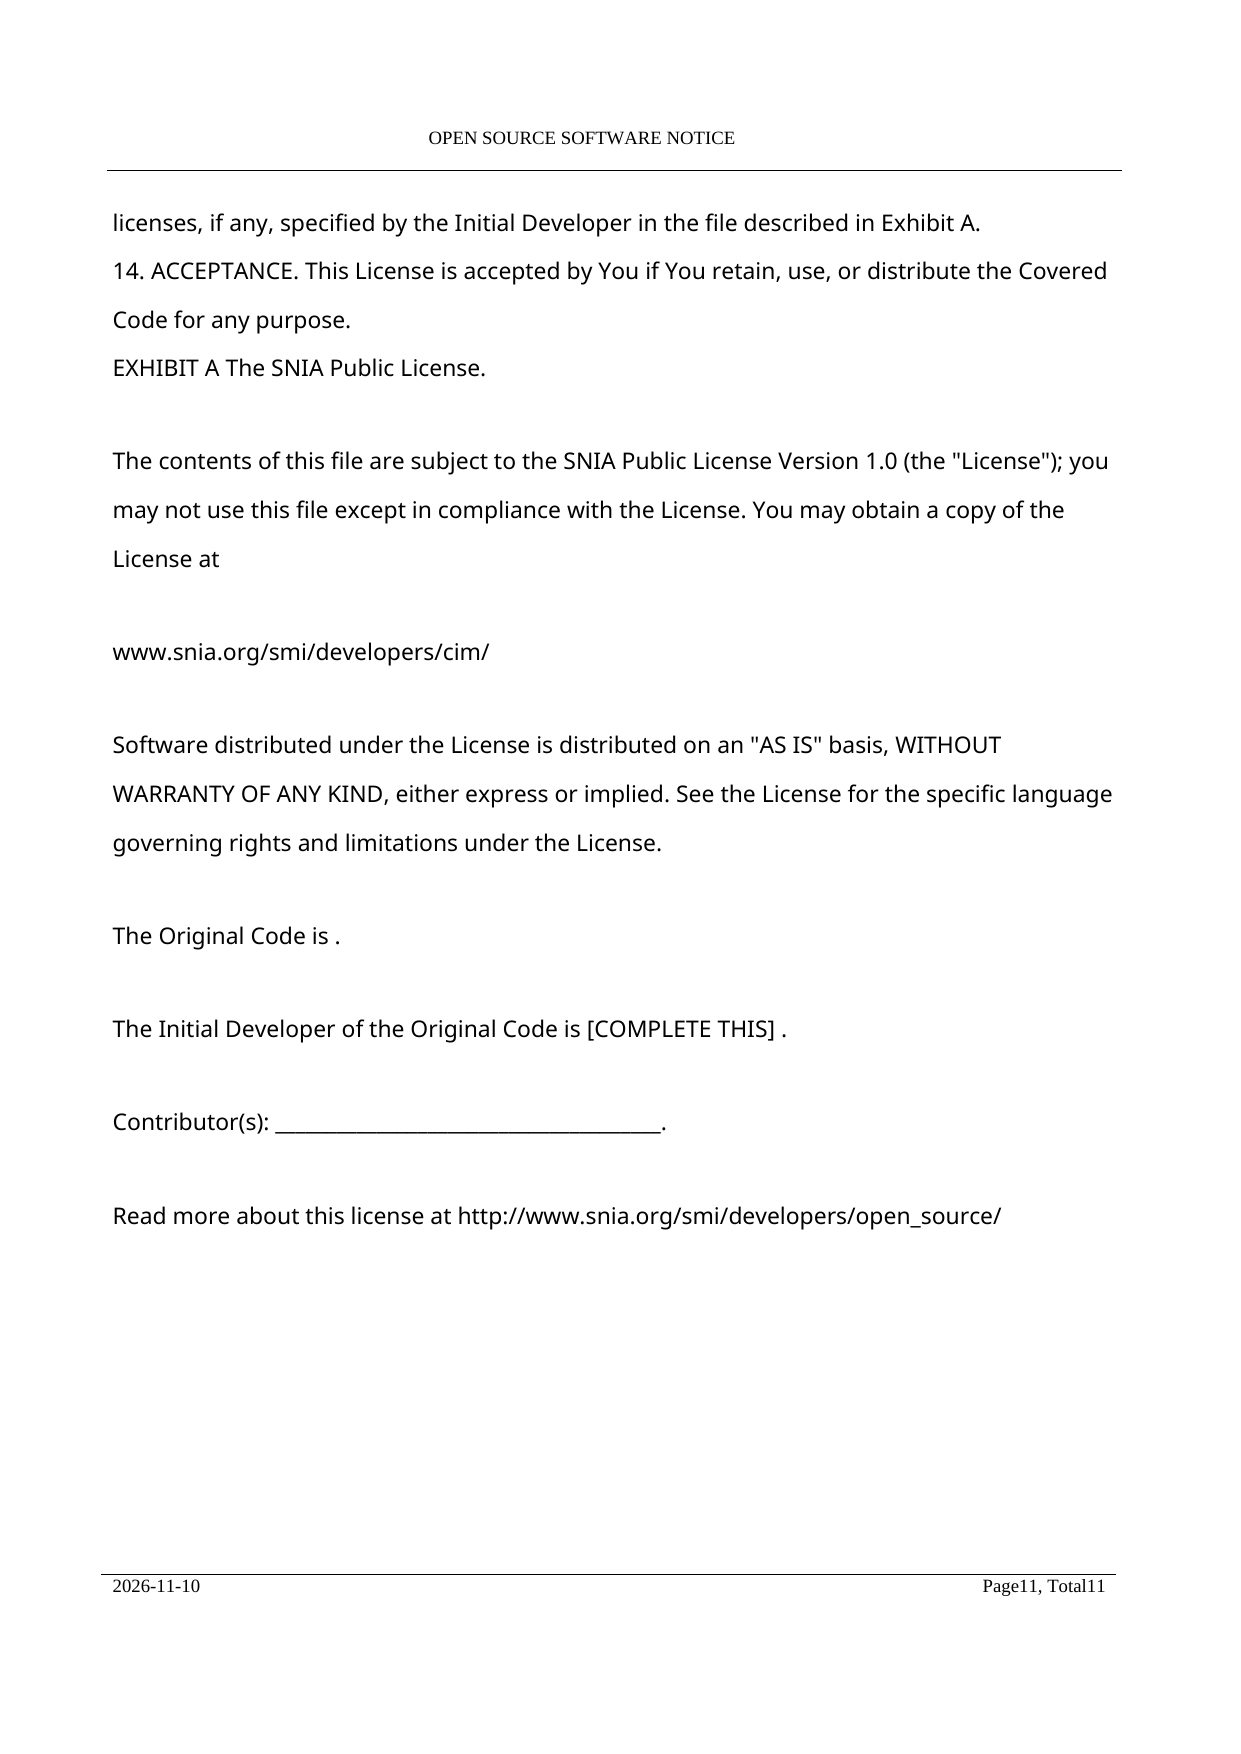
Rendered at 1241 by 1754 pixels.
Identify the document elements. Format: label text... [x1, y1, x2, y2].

text The Initial Developer of the Original Code is [COMPLETE THIS] . [112, 1012, 1128, 1045]
text EXHIBIT A The SNIA Public License. [112, 351, 1128, 384]
text www.snia.org/smi/developers/cim/ [112, 635, 1128, 668]
text Read more about this license at http://www.snia.org/smi/developers/open_source/ [112, 1199, 1128, 1231]
text The Original Code is . [112, 919, 1128, 952]
text Software distributed under the License is distributed on an "AS IS" basis, WITHOUT WARRANTY OF ANY KIND, either express or implied. See the License for the specific language governing rights and limitations under the License. [112, 728, 1128, 858]
text Contributor(s): ______________________________________. [112, 1106, 1128, 1138]
text 14. ACCEPTANCE. This License is accepted by You if You retain, use, or distribute the Covered Code for any purpose. [112, 254, 1128, 336]
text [112, 206, 1128, 239]
text The contents of this file are subject to the SNIA Public License Version 1.0 (the "License"); you may not use this file except in compliance with the License. You may obtain a copy of the License at [112, 444, 1128, 574]
